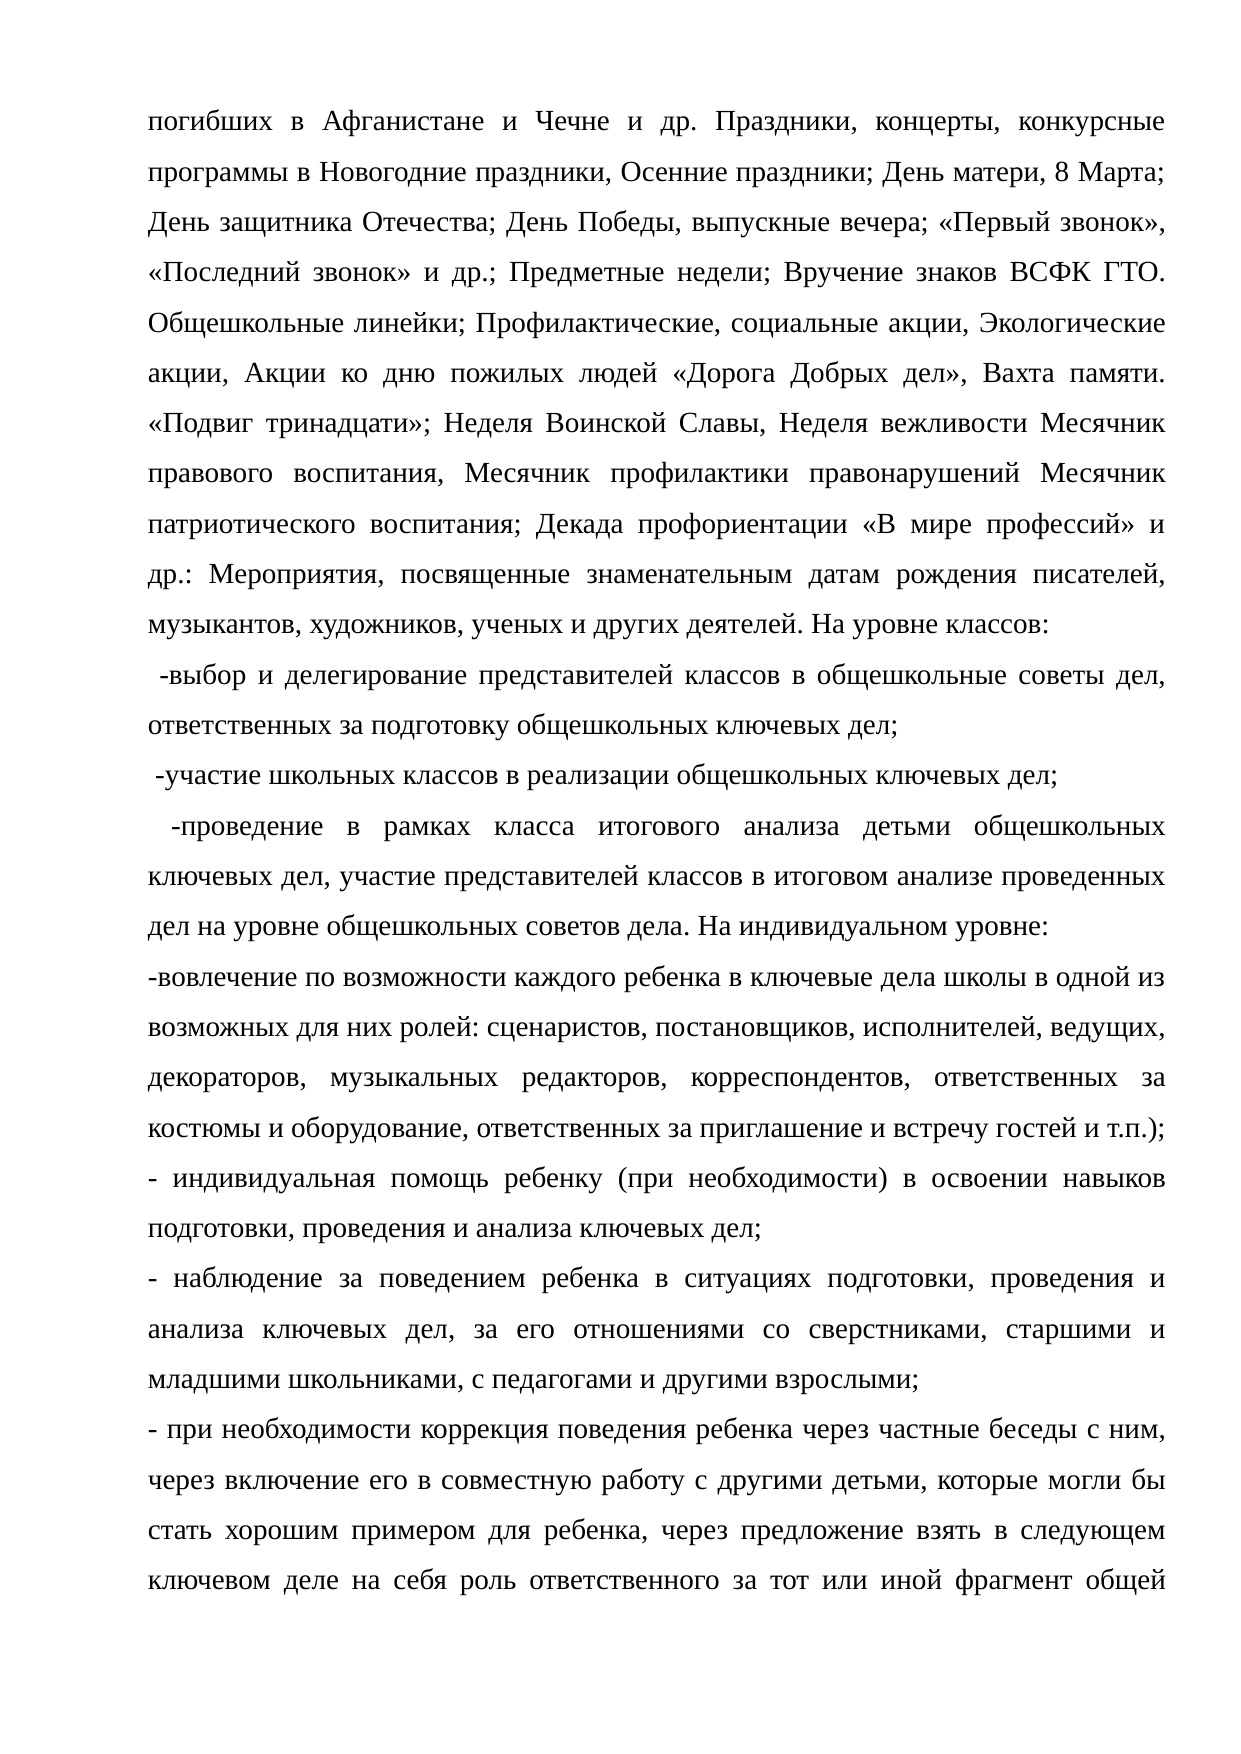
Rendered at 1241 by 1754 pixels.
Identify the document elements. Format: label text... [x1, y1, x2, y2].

text - индивидуальная помощь ребенку (при необходимости) в освоении навыков подготовки, проведения и анализа ключевых дел; [148, 1160, 1167, 1244]
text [148, 1412, 1167, 1596]
text - наблюдение за поведением ребенка в ситуациях подготовки, проведения и анализа ключевых дел, за его отношениями со сверстниками, старшими и младшими школьниками, с педагогами и другими взрослыми; [148, 1261, 1167, 1395]
text -проведение в рамках класса итогового анализа детьми общешкольных ключевых дел, участие представителей классов в итоговом анализе проведенных дел на уровне общешкольных советов дела. На индивидуальном уровне: [148, 808, 1167, 942]
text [148, 103, 1167, 640]
text -вовлечение по возможности каждого ребенка в ключевые дела школы в одной из возможных для них ролей: сценаристов, постановщиков, исполнителей, ведущих, декораторов, музыкальных редакторов, корреспондентов, ответственных за костюмы и оборудование, ответственных за приглашение и встречу гостей и т.п.); [148, 959, 1167, 1143]
text -выбор и делегирование представителей классов в общешкольные советы дел, ответственных за подготовку общешкольных ключевых дел; [148, 657, 1167, 741]
text -участие школьных классов в реализации общешкольных ключевых дел; [148, 757, 1167, 791]
